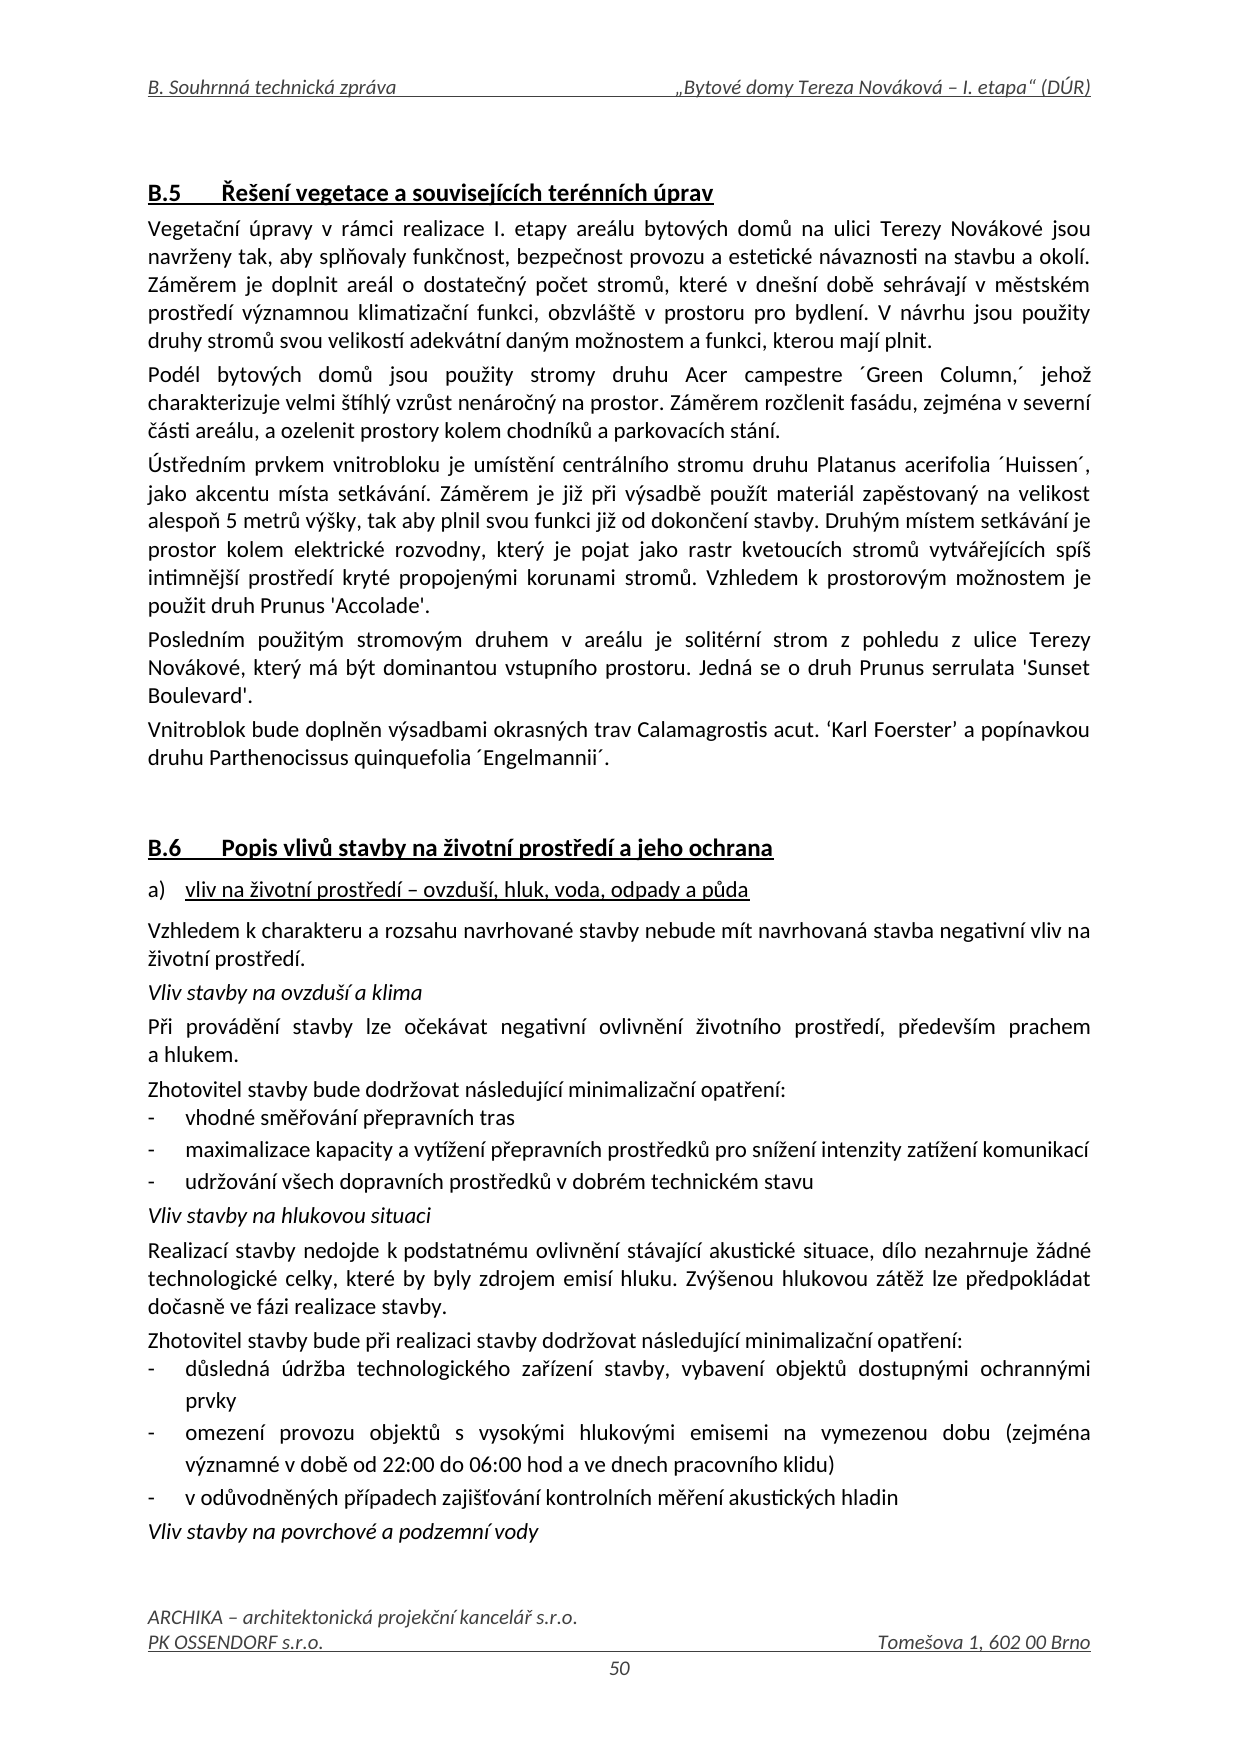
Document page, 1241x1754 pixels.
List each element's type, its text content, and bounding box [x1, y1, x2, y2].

text Vzhledem k charakteru a rozsahu navrhované stavby nebude mít navrhovaná stavba negativní vliv na životní prostředí. [148, 916, 1092, 972]
list vliv na životní prostředí – ovzduší, hluk, voda, odpady a půda [148, 875, 1092, 903]
text Zhotovitel stavby bude při realizaci stavby dodržovat následující minimalizační opatření: [148, 1326, 1092, 1354]
list udržování všech dopravních prostředků v dobrém technickém stavu [148, 1167, 1092, 1195]
text Realizací stavby nedojde k podstatnému ovlivnění stávající akustické situace, dílo nezahrnuje žádné technologické celky, které by byly zdrojem emisí hluku. Zvýšenou hlukovou zátěž lze předpokládat dočasně ve fázi realizace stavby. [148, 1236, 1092, 1320]
text Zhotovitel stavby bude dodržovat následující minimalizační opatření: [148, 1075, 1092, 1103]
text Vegetační úpravy v rámci realizace I. etapy areálu bytových domů na ulici Terezy Novákové jsou navrženy tak, aby splňovaly funkčnost, bezpečnost provozu a estetické návaznosti na stavbu a okolí. Záměrem je doplnit areál o dostatečný počet stromů, které v dnešní době sehrávají v městském prostředí významnou klimatizační funkci, obzvláště v prostoru pro bydlení. V návrhu jsou použity druhy stromů svou velikostí adekvátní daným možnostem a funkci, kterou mají plnit. [148, 214, 1092, 354]
list maximalizace kapacity a vytížení přepravních prostředků pro snížení intenzity zatížení komunikací [148, 1135, 1092, 1163]
list v odůvodněných případech zajišťování kontrolních měření akustických hladin [148, 1483, 1092, 1511]
text Vnitroblok bude doplněn výsadbami okrasných trav Calamagrostis acut. ‘Karl Foerster’ a popínavkou druhu Parthenocissus quinquefolia ´Engelmannii´. [148, 715, 1092, 771]
text Při provádění stavby lze očekávat negativní ovlivnění životního prostředí, především prachem a hlukem. [148, 1012, 1092, 1068]
text Vliv stavby na hlukovou situaci [148, 1201, 1092, 1229]
text Posledním použitým stromovým druhem v areálu je solitérní strom z pohledu z ulice Terezy Novákové, který má být dominantou vstupního prostoru. Jedná se o druh Prunus serrulata 'Sunset Boulevard'. [148, 625, 1092, 709]
text Vliv stavby na povrchové a podzemní vody [148, 1517, 1092, 1545]
text B.6 Popis vlivů stavby na životní prostředí a jeho ochrana [148, 832, 1092, 863]
list omezení provozu objektů s vysokými hlukovými emisemi na vymezenou dobu (zejména významné v době od 22:00 do 06:00 hod a ve dnech pracovního klidu) [148, 1418, 1092, 1479]
text Vliv stavby na ovzduší a klima [148, 978, 1092, 1006]
text B.5 Řešení vegetace a souvisejících terénních úprav [148, 177, 1092, 208]
text Ústředním prvkem vnitrobloku je umístění centrálního stromu druhu Platanus acerifolia ´Huissen´, jako akcentu místa setkávání. Záměrem je již při výsadbě použít materiál zapěstovaný na velikost alespoň 5 metrů výšky, tak aby plnil svou funkci již od dokončení stavby. Druhým místem setkávání je prostor kolem elektrické rozvodny, který je pojat jako rastr kvetoucích stromů vytvářejících spíš intimnější prostředí kryté propojenými korunami stromů. Vzhledem k prostorovým možnostem je použit druh Prunus 'Accolade'. [148, 451, 1092, 619]
text Podél bytových domů jsou použity stromy druhu Acer campestre ´Green Column,´ jehož charakterizuje velmi štíhlý vzrůst nenáročný na prostor. Záměrem rozčlenit fasádu, zejména v severní části areálu, a ozelenit prostory kolem chodníků a parkovacích stání. [148, 360, 1092, 444]
list vhodné směřování přepravních tras [148, 1103, 1092, 1131]
list důsledná údržba technologického zařízení stavby, vybavení objektů dostupnými ochrannými prvky [148, 1354, 1092, 1414]
